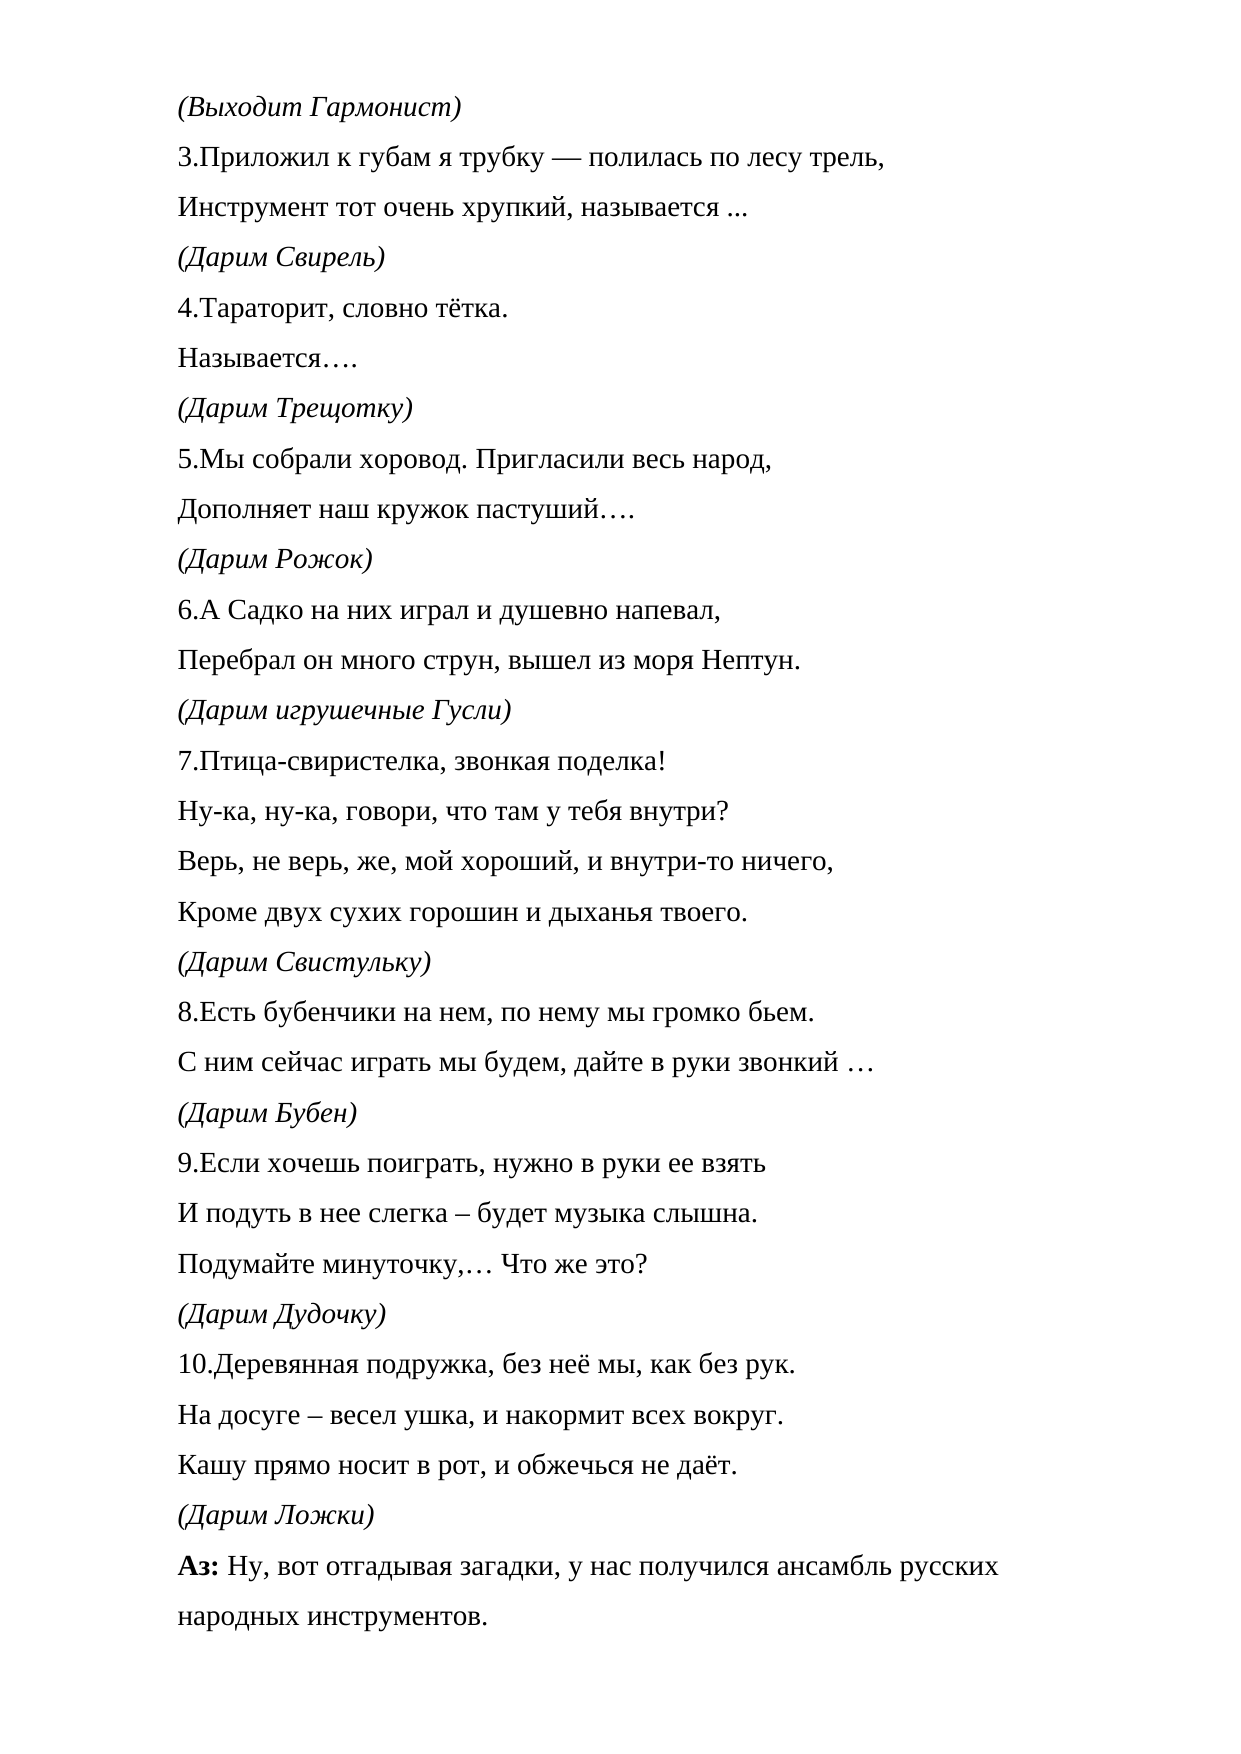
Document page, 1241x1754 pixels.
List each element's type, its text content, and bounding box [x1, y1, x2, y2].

text 9.Если хочешь поиграть, нужно в руки ее взять [177, 1145, 1107, 1179]
text Ну-ка, ну-ка, говори, что там у тебя внутри? [177, 793, 1107, 827]
text 6.А Садко на них играл и душевно напевал, [177, 592, 1107, 625]
text (Дарим Дудочку) [177, 1296, 1107, 1330]
text (Дарим Ложки) [177, 1497, 1107, 1531]
text (Дарим Свирель) [177, 239, 1107, 273]
text Перебрал он много струн, вышел из моря Нептун. [177, 642, 1107, 676]
text Верь, не верь, же, мой хороший, и внутри-то ничего, [177, 843, 1107, 877]
text (Дарим Свистульку) [177, 944, 1107, 977]
text Дополняет наш кружок пастуший…. [177, 491, 1107, 525]
text 8.Есть бубенчики на нем, по нему мы громко бьем. [177, 994, 1107, 1028]
text (Дарим игрушечные Гусли) [177, 692, 1107, 726]
text 3.Приложил к губам я трубку — полилась по лесу трель, [177, 139, 1107, 172]
text (Дарим Бубен) [177, 1095, 1107, 1128]
text Аз: Ну, вот отгадывая загадки, у нас получился ансамбль русских народных инструментов. [177, 1548, 1107, 1632]
text 10.Деревянная подружка, без неё мы, как без рук. На досуге – весел ушка, и накормит всех вокруг. Кашу прямо носит в рот, и обжечься не даёт. [177, 1346, 1107, 1481]
text 5.Мы собрали хоровод. Пригласили весь народ, [177, 441, 1107, 474]
text 4.Тараторит, словно тётка. [177, 290, 1107, 323]
text 7.Птица-свиристелка, звонкая поделка! [177, 743, 1107, 776]
text (Дарим Рожок) [177, 541, 1107, 575]
text (Выходит Гармонист) [177, 89, 1107, 122]
text Называется…. [177, 340, 1107, 374]
text Подумайте минуточку,… Что же это? [177, 1246, 1107, 1279]
text Кроме двух сухих горошин и дыханья твоего. [177, 894, 1107, 927]
text И подуть в нее слегка – будет музыка слышна. [177, 1196, 1107, 1229]
text Инструмент тот очень хрупкий, называется ... [177, 189, 1107, 223]
text С ним сейчас играть мы будем, дайте в руки звонкий … [177, 1044, 1107, 1078]
text (Дарим Трещотку) [177, 391, 1107, 424]
